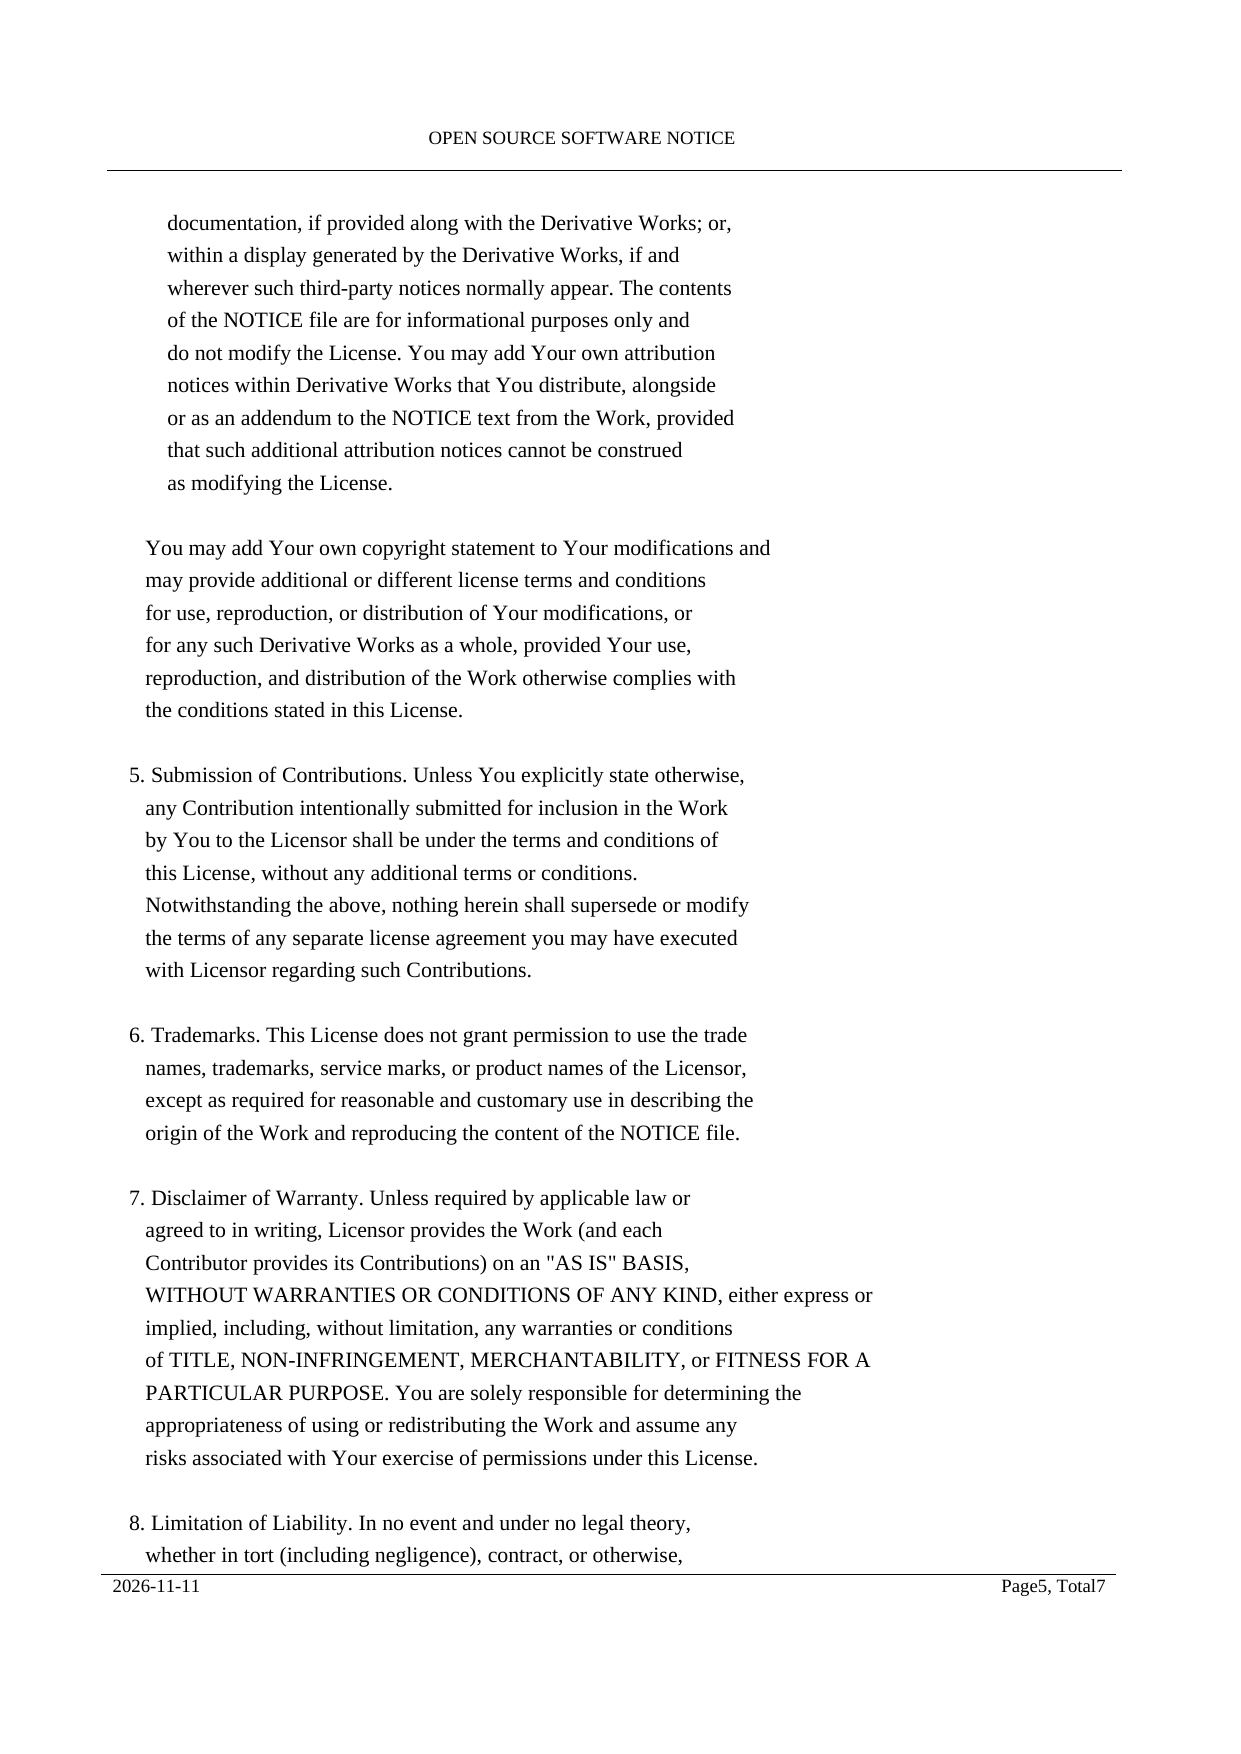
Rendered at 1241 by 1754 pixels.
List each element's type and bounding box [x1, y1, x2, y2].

text [112, 206, 1128, 1571]
